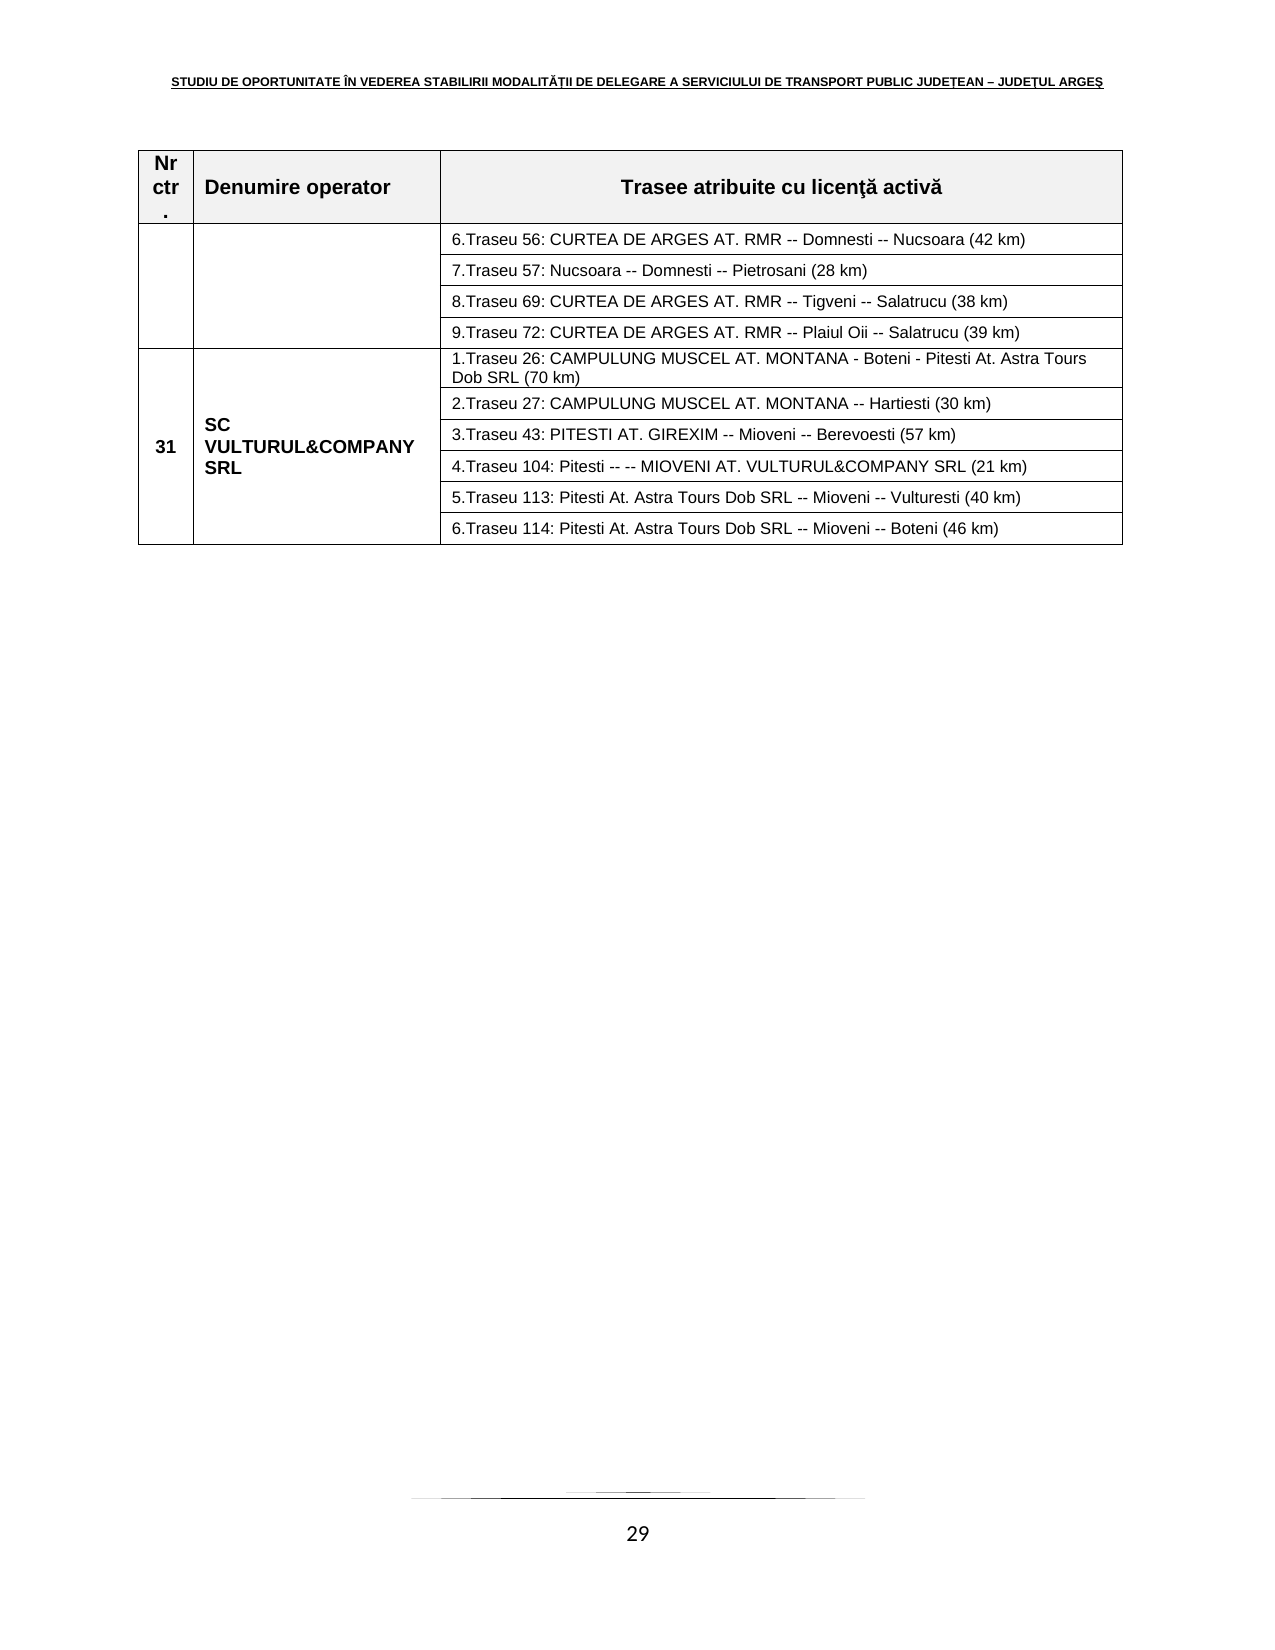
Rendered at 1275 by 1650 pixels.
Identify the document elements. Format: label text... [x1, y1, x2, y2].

table_cell 9.Traseu 72: CURTEA DE ARGES AT. RMR -- Plaiul Oii -- Salatrucu (39 km) [441, 318, 1122, 348]
table_header Denumire operator [194, 151, 440, 223]
table_cell 6.Traseu 56: CURTEA DE ARGES AT. RMR -- Domnesti -- Nucsoara (42 km) [441, 224, 1122, 254]
table_cell 4.Traseu 104: Pitesti -- -- MIOVENI AT. VULTURUL&COMPANY SRL (21 km) [441, 451, 1122, 481]
table_cell SC VULTURUL&COMPANY SRL [194, 349, 440, 543]
table_cell 3.Traseu 43: PITESTI AT. GIREXIM -- Mioveni -- Berevoesti (57 km) [441, 420, 1122, 450]
table_cell 31 [139, 349, 193, 543]
table_cell 8.Traseu 69: CURTEA DE ARGES AT. RMR -- Tigveni -- Salatrucu (38 km) [441, 286, 1122, 317]
table_cell 6.Traseu 114: Pitesti At. Astra Tours Dob SRL -- Mioveni -- Boteni (46 km) [441, 513, 1122, 543]
table_cell 5.Traseu 113: Pitesti At. Astra Tours Dob SRL -- Mioveni -- Vulturesti (40 km) [441, 482, 1122, 512]
table_cell 7.Traseu 57: Nucsoara -- Domnesti -- Pietrosani (28 km) [441, 255, 1122, 285]
table_header Nr ctr. [139, 151, 193, 223]
table_cell 2.Traseu 27: CAMPULUNG MUSCEL AT. MONTANA -- Hartiesti (30 km) [441, 388, 1122, 418]
table_cell 1.Traseu 26: CAMPULUNG MUSCEL AT. MONTANA - Boteni - Pitesti At. Astra Tours Dob SRL (70 km) [441, 349, 1122, 387]
table_header Trasee atribuite cu licenţă activă [441, 151, 1122, 223]
